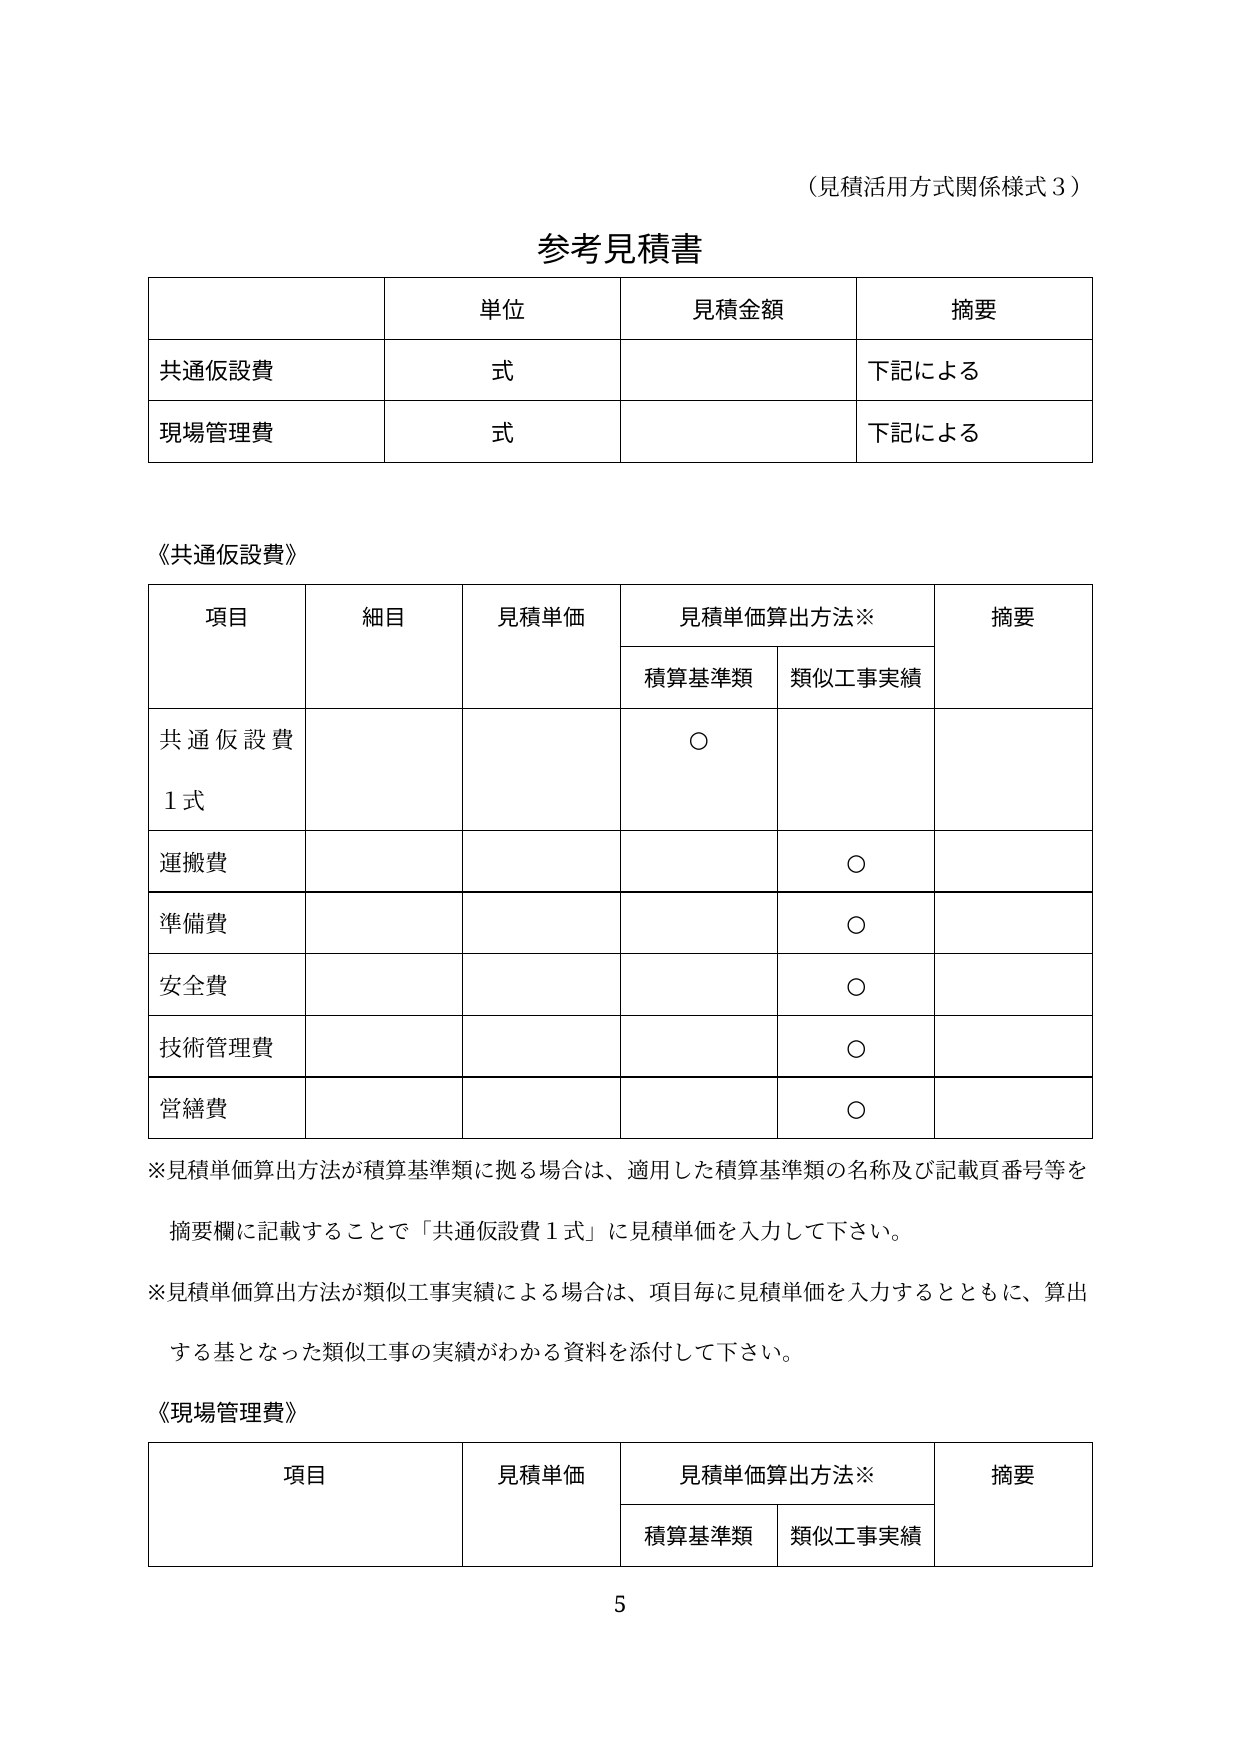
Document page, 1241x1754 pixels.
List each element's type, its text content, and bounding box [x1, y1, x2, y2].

table_cell [621, 893, 777, 953]
text ※見積単価算出方法が積算基準類に拠る場合は、適用した積算基準類の名称及び記載頁番号等を摘要欄に記載することで「共通仮設費１式」に見積単価を入力して下さい。 [148, 1139, 1092, 1260]
table_cell [463, 954, 620, 1015]
table_cell 下記による [857, 401, 1092, 462]
table_cell 類似工事実績 [778, 647, 934, 707]
table_header 単位 [385, 278, 620, 338]
table_cell [621, 401, 856, 462]
table_cell 共通仮設費 [149, 340, 384, 400]
table_cell 安全費 [149, 954, 305, 1015]
table_cell 共通仮設費１式 [149, 709, 305, 830]
table_header 項目 [149, 1443, 462, 1566]
table_cell ○ [778, 954, 934, 1015]
table_header 摘要 [935, 1443, 1092, 1566]
table_cell [306, 1078, 462, 1138]
table_cell [935, 1078, 1092, 1138]
table_cell 類似工事実績 [778, 1505, 934, 1566]
table_cell 下記による [857, 340, 1092, 400]
table_cell [935, 893, 1092, 953]
table_cell [306, 893, 462, 953]
table_cell [621, 831, 777, 891]
table_cell [463, 831, 620, 891]
table_cell [621, 1016, 777, 1076]
table_cell [621, 1078, 777, 1138]
table_header 見積単価 [463, 585, 620, 707]
text ※見積単価算出方法が類似工事実績による場合は、項目毎に見積単価を入力するとともに、算出する基となった類似工事の実績がわかる資料を添付して下さい。 [148, 1260, 1092, 1382]
table_cell ○ [778, 893, 934, 953]
table_cell 運搬費 [149, 831, 305, 891]
table_cell [463, 1016, 620, 1076]
table_cell 式 [385, 340, 620, 400]
table_cell 営繕費 [149, 1078, 305, 1138]
table_header 摘要 [935, 585, 1092, 707]
table_cell 積算基準類 [621, 1505, 777, 1566]
table_header [149, 278, 384, 338]
table_cell [935, 954, 1092, 1015]
table_cell [306, 831, 462, 891]
table_cell ○ [778, 1078, 934, 1138]
table_cell [621, 954, 777, 1015]
table_cell [621, 340, 856, 400]
table_cell [306, 709, 462, 830]
table_cell 積算基準類 [621, 647, 777, 707]
table_cell 式 [385, 401, 620, 462]
table_cell [935, 709, 1092, 830]
table_header 項目 [149, 585, 305, 707]
table_cell 現場管理費 [149, 401, 384, 462]
table_cell ○ [778, 1016, 934, 1076]
table_header 見積単価算出方法※ [621, 1443, 934, 1504]
text 参考見積書 [148, 216, 1092, 277]
table_cell [463, 709, 620, 830]
text 《共通仮設費》 [148, 523, 1092, 584]
table_cell [306, 1016, 462, 1076]
table_cell [778, 709, 934, 830]
table_header 見積単価 [463, 1443, 620, 1566]
table_cell 技術管理費 [149, 1016, 305, 1076]
text （見積活用方式関係様式３） [148, 156, 1092, 216]
table_cell [463, 893, 620, 953]
table_header 細目 [306, 585, 462, 707]
table_cell [935, 1016, 1092, 1076]
table_cell 準備費 [149, 893, 305, 953]
table_header 見積金額 [621, 278, 856, 338]
table_cell ○ [778, 831, 934, 891]
table_cell [935, 831, 1092, 891]
table_header 見積単価算出方法※ [621, 585, 934, 646]
text 《現場管理費》 [148, 1382, 1092, 1442]
table_header 摘要 [857, 278, 1092, 338]
table_cell ○ [621, 709, 777, 830]
table_cell [306, 954, 462, 1015]
table_cell [463, 1078, 620, 1138]
